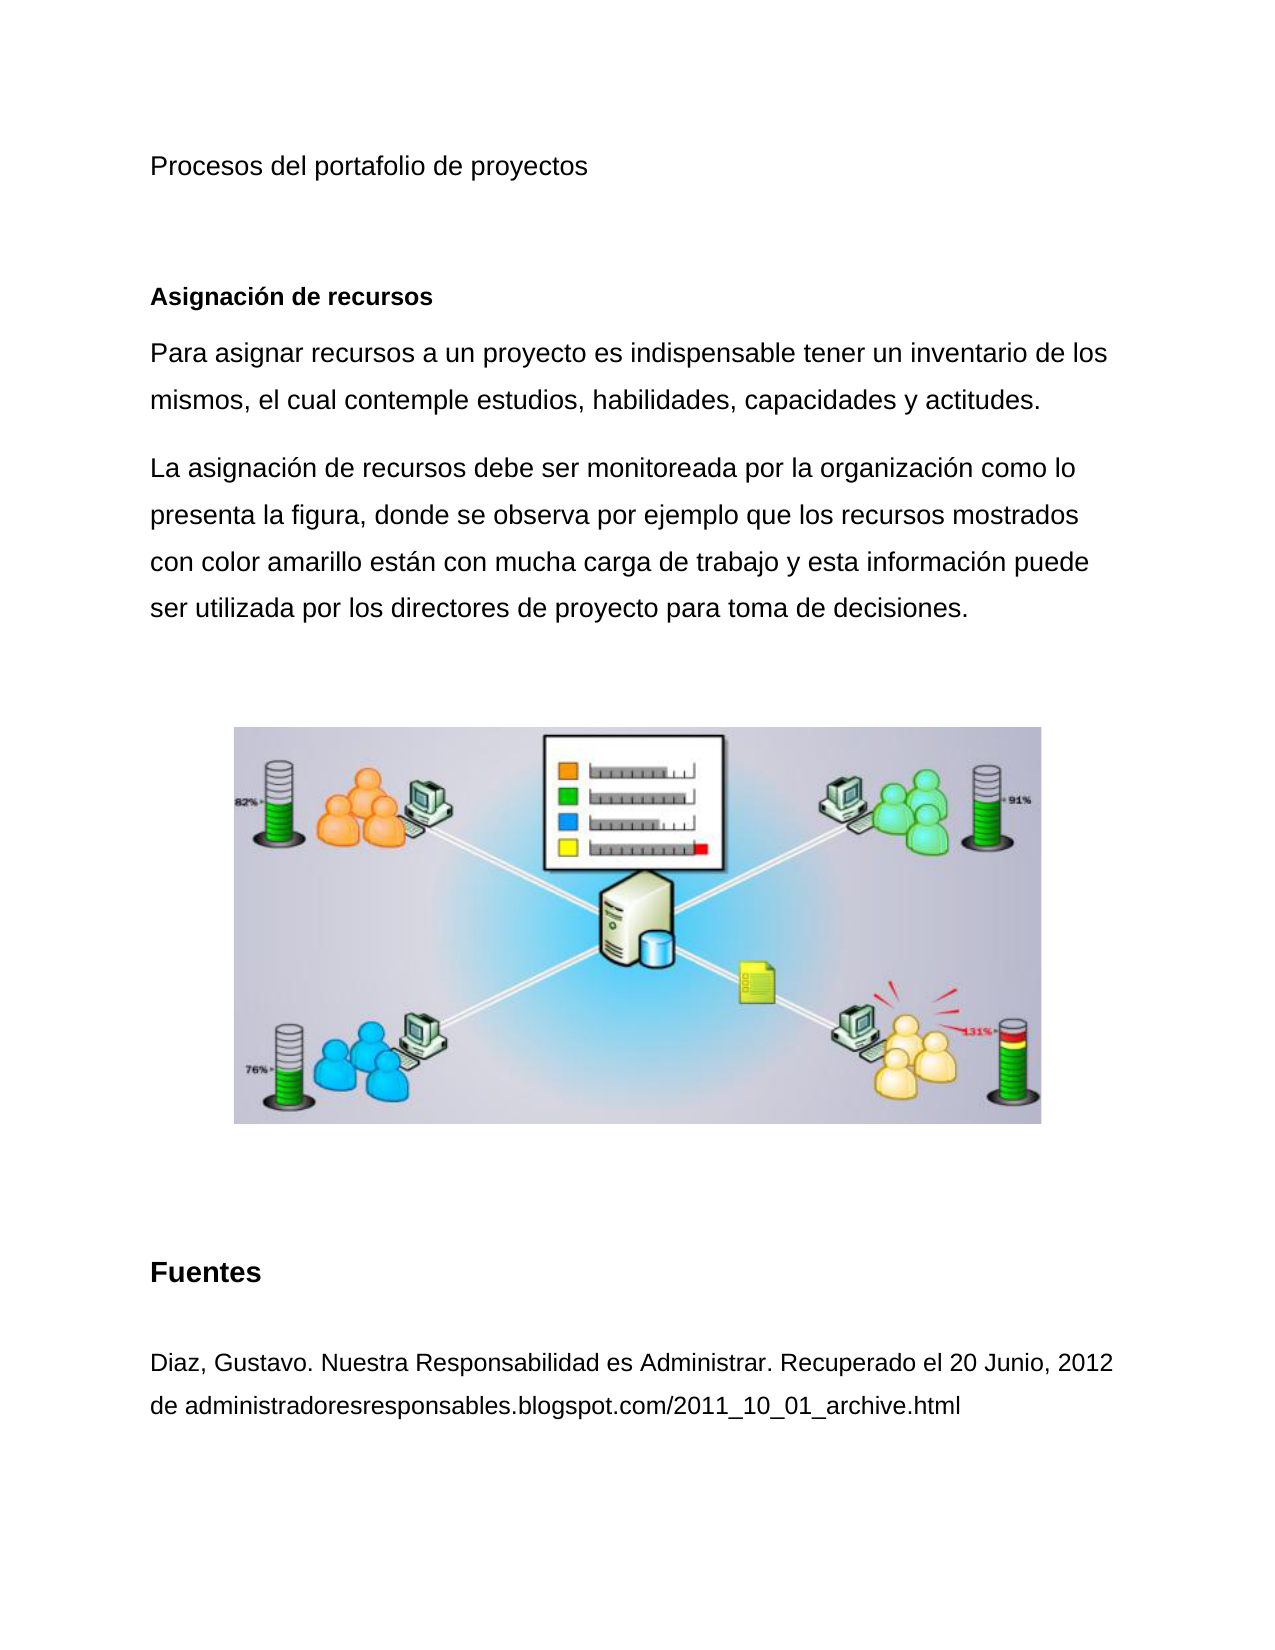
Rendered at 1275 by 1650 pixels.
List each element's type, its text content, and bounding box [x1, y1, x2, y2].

text La asignación de recursos debe ser monitoreada por la organización como lo presenta la figura, donde se observa por ejemplo que los recursos mostrados con color amarillo están con mucha carga de trabajo y esta información puede ser utilizada por los directores de proyecto para toma de decisiones. [150, 452, 1125, 624]
text Diaz, Gustavo. Nuestra Responsabilidad es Administrar. Recuperado el 20 Junio, 2012 de administradoresresponsables.blogspot.com/2011_10_01_archive.html [150, 1348, 1125, 1419]
text Procesos del portafolio de proyectos [150, 150, 1125, 181]
text Para asignar recursos a un proyecto es indispensable tener un inventario de los mismos, el cual contemple estudios, habilidades, capacidades y actitudes. [150, 337, 1125, 415]
subtitle Asignación de recursos [150, 282, 1125, 310]
subtitle Fuentes [150, 1255, 1125, 1289]
